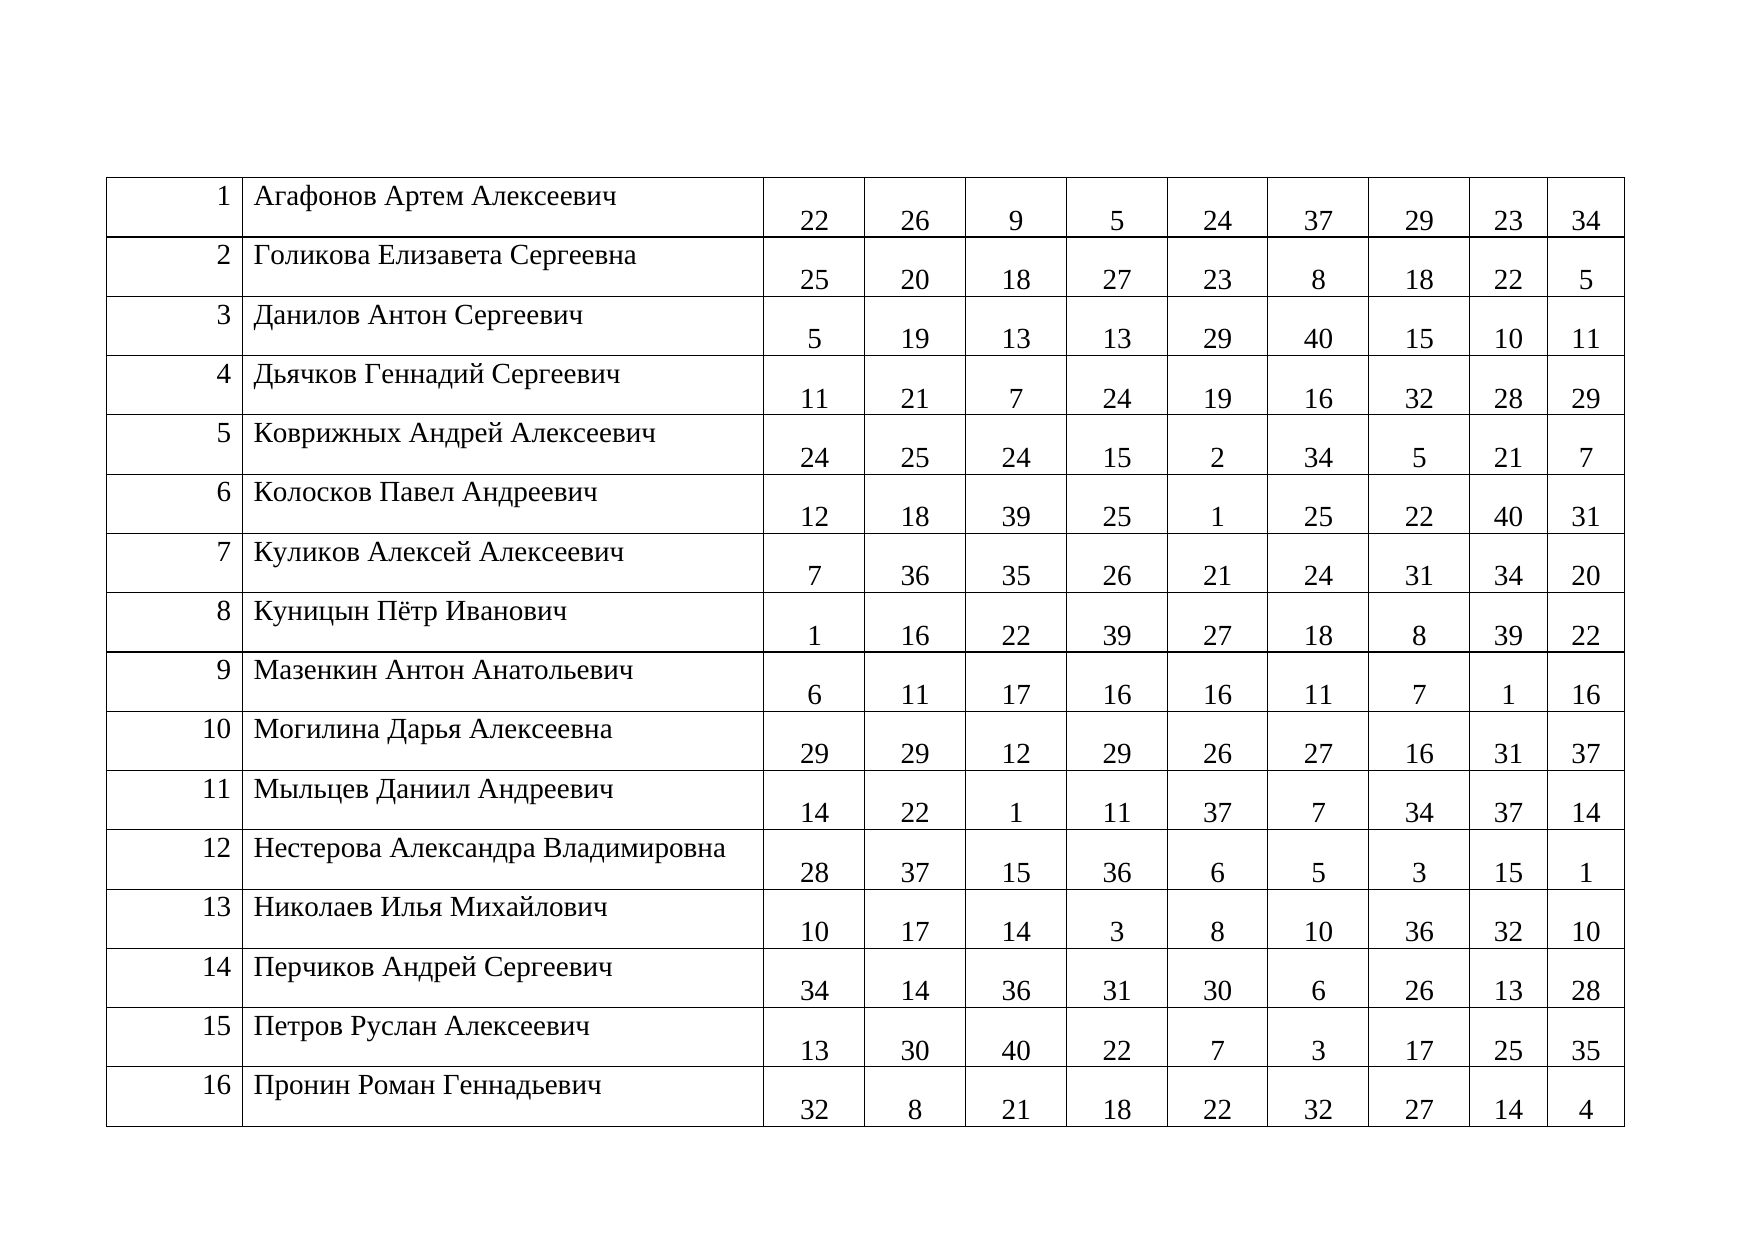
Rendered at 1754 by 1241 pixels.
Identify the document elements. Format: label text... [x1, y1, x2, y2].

table_cell 39 [966, 475, 1066, 533]
table_cell 1 [966, 771, 1066, 829]
table_cell 1 [1470, 653, 1547, 711]
table_cell 10 [1548, 890, 1624, 948]
table_cell 10 [764, 890, 864, 948]
table_cell 10 [1268, 890, 1368, 948]
table_cell 19 [865, 297, 965, 355]
table_cell 29 [865, 712, 965, 770]
table_cell 22 [764, 178, 864, 236]
table_cell 24 [1067, 356, 1167, 414]
table_cell 5 [1548, 238, 1624, 296]
table_cell 1 [1168, 475, 1267, 533]
table_cell 9 [966, 178, 1066, 236]
table_cell Куницын Пётр Иванович [243, 593, 763, 651]
table_cell 16 [1548, 653, 1624, 711]
table_cell 34 [764, 949, 864, 1007]
table_cell 11 [1067, 771, 1167, 829]
table_cell 6 [764, 653, 864, 711]
table_cell 30 [1168, 949, 1267, 1007]
table_cell 16 [107, 1067, 242, 1126]
table_cell 39 [1067, 593, 1167, 651]
table_cell 34 [1470, 534, 1547, 592]
table_cell 8 [865, 1067, 965, 1126]
table_cell 23 [1168, 238, 1267, 296]
table_cell 28 [1470, 356, 1547, 414]
table_cell 40 [1268, 297, 1368, 355]
table_cell 11 [1268, 653, 1368, 711]
table_cell 15 [966, 830, 1066, 888]
table_cell 15 [1470, 830, 1547, 888]
table_cell 27 [1268, 712, 1368, 770]
table_cell 15 [1369, 297, 1469, 355]
table_cell 37 [1168, 771, 1267, 829]
table_cell 14 [1548, 771, 1624, 829]
table_cell 22 [865, 771, 965, 829]
table_cell 35 [966, 534, 1066, 592]
table_cell 2 [1168, 415, 1267, 473]
table_cell 36 [1067, 830, 1167, 888]
table_cell 12 [966, 712, 1066, 770]
table_cell 25 [865, 415, 965, 473]
table_cell 11 [107, 771, 242, 829]
table_cell Дьячков Геннадий Сергеевич [243, 356, 763, 414]
table_cell 34 [1268, 415, 1368, 473]
table_cell 12 [764, 475, 864, 533]
table_cell Перчиков Андрей Сергеевич [243, 949, 763, 1007]
table_cell 16 [1067, 653, 1167, 711]
table_cell 37 [1470, 771, 1547, 829]
table_cell 37 [1548, 712, 1624, 770]
table_cell 17 [966, 653, 1066, 711]
table_cell Агафонов Артем Алексеевич [243, 178, 763, 236]
table_cell 7 [966, 356, 1066, 414]
table_cell 31 [1067, 949, 1167, 1007]
table_cell 31 [1470, 712, 1547, 770]
table_cell 31 [1369, 534, 1469, 592]
table_cell 6 [1268, 949, 1368, 1007]
table_cell 36 [966, 949, 1066, 1007]
table_cell 20 [865, 238, 965, 296]
table_cell Пронин Роман Геннадьевич [243, 1067, 763, 1126]
table_cell 7 [1369, 653, 1469, 711]
table_cell 3 [1369, 830, 1469, 888]
table_cell 34 [1369, 771, 1469, 829]
table_cell 13 [966, 297, 1066, 355]
table_cell 28 [1548, 949, 1624, 1007]
table_cell 29 [1168, 297, 1267, 355]
table_cell 31 [1548, 475, 1624, 533]
table_cell 21 [1470, 415, 1547, 473]
table_cell 27 [1168, 593, 1267, 651]
table_cell 8 [1268, 238, 1368, 296]
table_cell 40 [966, 1008, 1066, 1066]
table_cell 30 [865, 1008, 965, 1066]
table_cell 37 [1268, 178, 1368, 236]
table_cell 6 [107, 475, 242, 533]
table_cell 9 [107, 653, 242, 711]
table_cell 13 [1470, 949, 1547, 1007]
table_cell 29 [1548, 356, 1624, 414]
table_cell 2 [107, 238, 242, 296]
table_cell 18 [966, 238, 1066, 296]
table_cell 4 [107, 356, 242, 414]
table_cell Николаев Илья Михайлович [243, 890, 763, 948]
table_cell 24 [1268, 534, 1368, 592]
table_cell 29 [764, 712, 864, 770]
table_cell 1 [764, 593, 864, 651]
table_cell Нестерова Александра Владимировна [243, 830, 763, 888]
table_cell 22 [1548, 593, 1624, 651]
table_cell 32 [764, 1067, 864, 1126]
table_cell 26 [1369, 949, 1469, 1007]
table_cell 27 [1369, 1067, 1469, 1126]
table_cell 4 [1548, 1067, 1624, 1126]
table_cell 36 [865, 534, 965, 592]
table_cell 5 [1369, 415, 1469, 473]
table_cell 14 [107, 949, 242, 1007]
table_cell 1 [107, 178, 242, 236]
table_cell 3 [107, 297, 242, 355]
table_cell 26 [1067, 534, 1167, 592]
table_cell 19 [1168, 356, 1267, 414]
table_cell 7 [1548, 415, 1624, 473]
table_cell 27 [1067, 238, 1167, 296]
table_cell 23 [1470, 178, 1547, 236]
table_cell 25 [1067, 475, 1167, 533]
table_cell 17 [865, 890, 965, 948]
table_cell 14 [764, 771, 864, 829]
table_cell 16 [865, 593, 965, 651]
table_cell 22 [966, 593, 1066, 651]
table_cell 5 [1268, 830, 1368, 888]
table_cell 3 [1268, 1008, 1368, 1066]
table_cell 18 [1268, 593, 1368, 651]
table_cell 6 [1168, 830, 1267, 888]
table_cell 11 [865, 653, 965, 711]
table_cell Данилов Антон Сергеевич [243, 297, 763, 355]
table_cell 29 [1369, 178, 1469, 236]
table_cell 21 [966, 1067, 1066, 1126]
table_cell 37 [865, 830, 965, 888]
table_cell Колосков Павел Андреевич [243, 475, 763, 533]
table_cell Мазенкин Антон Анатольевич [243, 653, 763, 711]
table_cell 11 [1548, 297, 1624, 355]
table_cell Мыльцев Даниил Андреевич [243, 771, 763, 829]
table_cell 16 [1268, 356, 1368, 414]
table_cell 13 [764, 1008, 864, 1066]
table_cell Могилина Дарья Алексеевна [243, 712, 763, 770]
table_cell 13 [1067, 297, 1167, 355]
table_cell 22 [1470, 238, 1547, 296]
table_cell 10 [1470, 297, 1547, 355]
table_cell 24 [966, 415, 1066, 473]
table_cell Куликов Алексей Алексеевич [243, 534, 763, 592]
table_cell 18 [865, 475, 965, 533]
table_cell 8 [1168, 890, 1267, 948]
table_cell 11 [764, 356, 864, 414]
table_cell 7 [1168, 1008, 1267, 1066]
table_cell 28 [764, 830, 864, 888]
table_cell 16 [1369, 712, 1469, 770]
table_cell 15 [107, 1008, 242, 1066]
table_cell 25 [1470, 1008, 1547, 1066]
table_cell 3 [1067, 890, 1167, 948]
table_cell 22 [1067, 1008, 1167, 1066]
table_cell 5 [764, 297, 864, 355]
table_cell Коврижных Андрей Алексеевич [243, 415, 763, 473]
table_cell 32 [1470, 890, 1547, 948]
table_cell 12 [107, 830, 242, 888]
table_cell 18 [1369, 238, 1469, 296]
table_cell 7 [1268, 771, 1368, 829]
table_cell 14 [1470, 1067, 1547, 1126]
table_cell 8 [1369, 593, 1469, 651]
table_cell 17 [1369, 1008, 1469, 1066]
table_cell 36 [1369, 890, 1469, 948]
table_cell 16 [1168, 653, 1267, 711]
table_cell 22 [1369, 475, 1469, 533]
table_cell 10 [107, 712, 242, 770]
table_cell 29 [1067, 712, 1167, 770]
table_cell 35 [1548, 1008, 1624, 1066]
table_cell 24 [1168, 178, 1267, 236]
table_cell 13 [107, 890, 242, 948]
table_cell 24 [764, 415, 864, 473]
table_cell 25 [1268, 475, 1368, 533]
table_cell Голикова Елизавета Сергеевна [243, 238, 763, 296]
table_cell 40 [1470, 475, 1547, 533]
table_cell 5 [1067, 178, 1167, 236]
table_cell 5 [107, 415, 242, 473]
table_cell 20 [1548, 534, 1624, 592]
table_cell 21 [1168, 534, 1267, 592]
table_cell 7 [107, 534, 242, 592]
table_cell 21 [865, 356, 965, 414]
table_cell 8 [107, 593, 242, 651]
table_cell 34 [1548, 178, 1624, 236]
table_cell Петров Руслан Алексеевич [243, 1008, 763, 1066]
table_cell 26 [1168, 712, 1267, 770]
table_cell 39 [1470, 593, 1547, 651]
table_cell 18 [1067, 1067, 1167, 1126]
table_cell 32 [1369, 356, 1469, 414]
table_cell 14 [966, 890, 1066, 948]
table_cell 26 [865, 178, 965, 236]
table_cell 25 [764, 238, 864, 296]
table_cell 7 [764, 534, 864, 592]
table_cell 32 [1268, 1067, 1368, 1126]
table_cell 22 [1168, 1067, 1267, 1126]
table_cell 15 [1067, 415, 1167, 473]
table_cell 14 [865, 949, 965, 1007]
table_cell 1 [1548, 830, 1624, 888]
